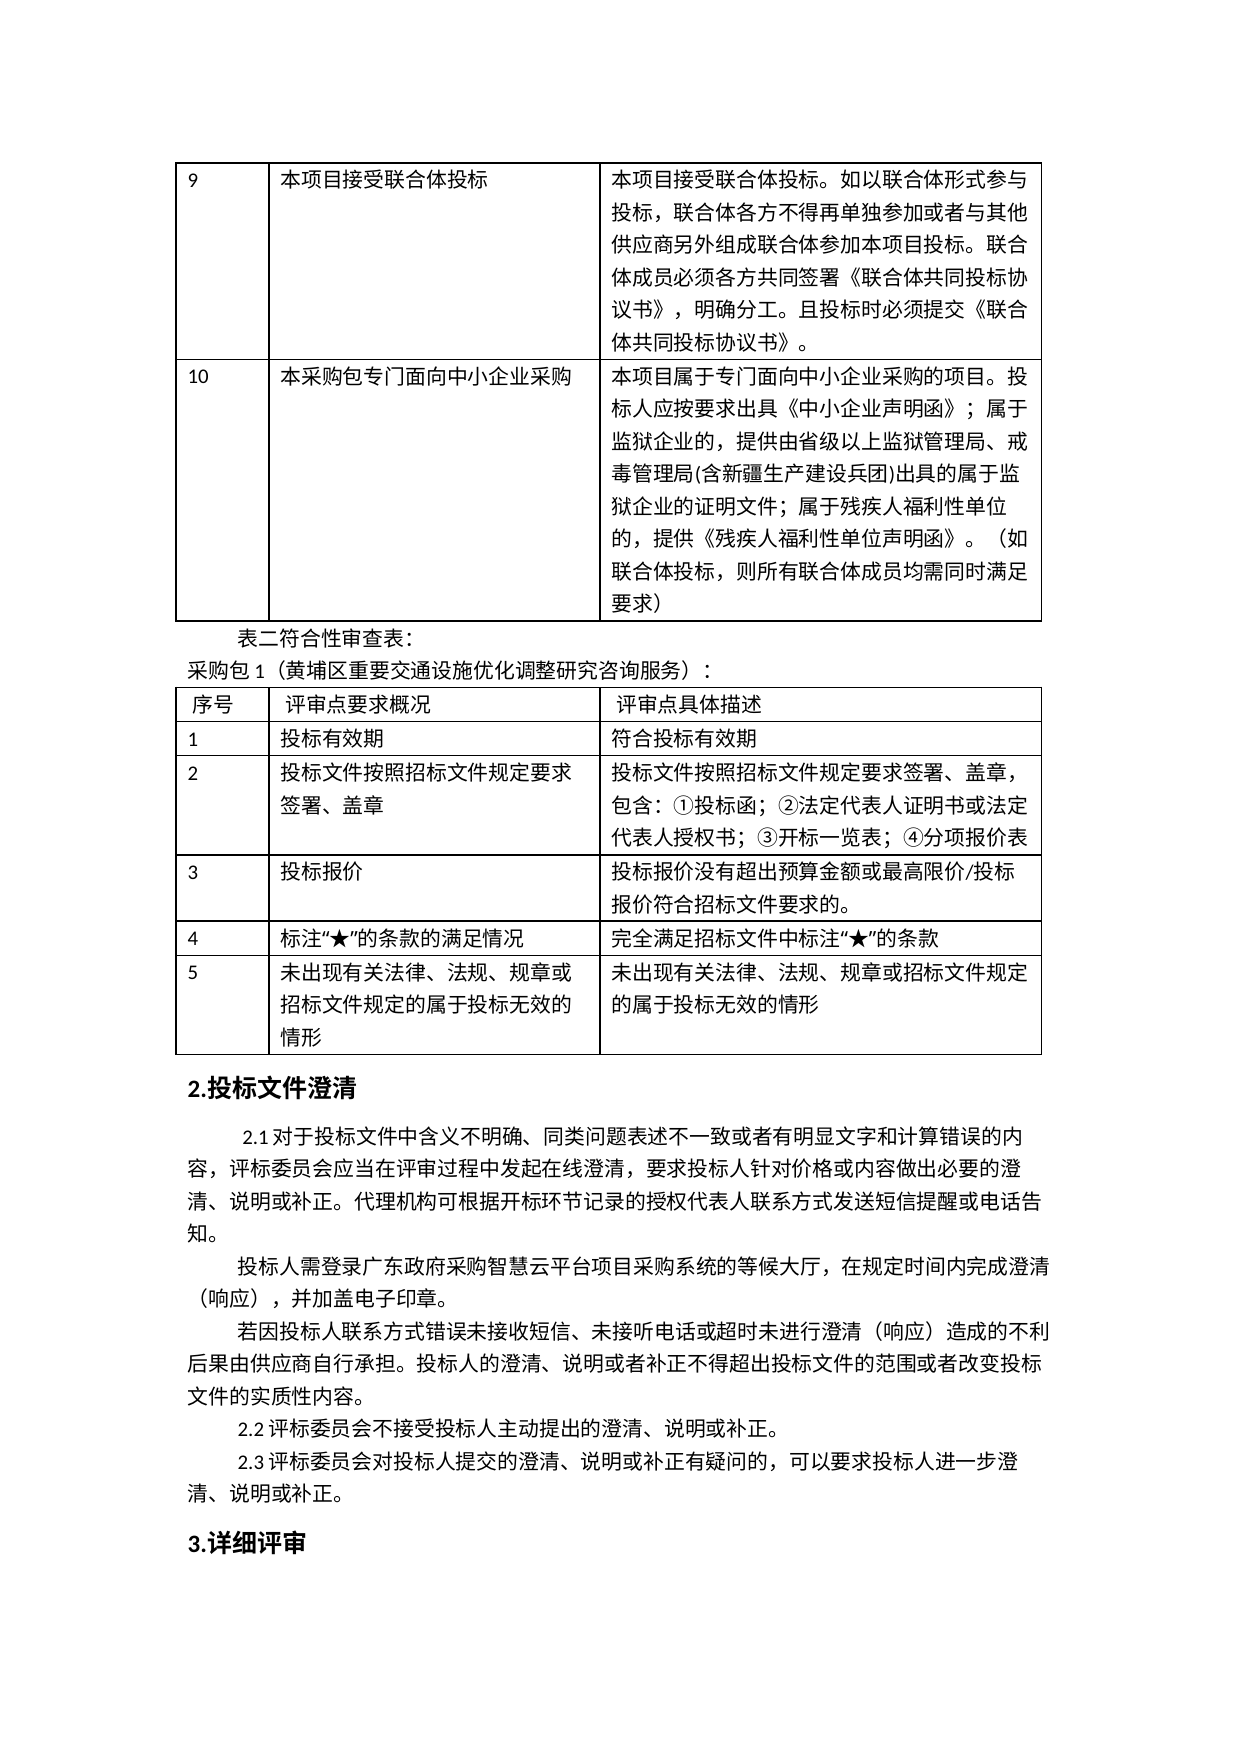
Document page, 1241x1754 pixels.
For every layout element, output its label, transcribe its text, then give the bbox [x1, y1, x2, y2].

table_cell 未出现有关法律、法规、规章或招标文件规定的属于投标无效的情形 [270, 956, 599, 1053]
table_cell 标注“★”的条款的满足情况 [270, 922, 599, 954]
text 3.详细评审 [187, 1510, 1053, 1575]
table_cell 本采购包专门面向中小企业采购 [270, 360, 599, 620]
text 表二符合性审查表： [187, 622, 1053, 654]
table_cell 符合投标有效期 [601, 722, 1041, 755]
text 若因投标人联系方式错误未接收短信、未接听电话或超时未进行澄清（响应）造成的不利后果由供应商自行承担。投标人的澄清、说明或者补正不得超出投标文件的范围或者改变投标文件的实质性内容。 [187, 1315, 1053, 1413]
text 2.投标文件澄清 [187, 1055, 1053, 1120]
text 2.3评标委员会对投标人提交的澄清、说明或补正有疑问的，可以要求投标人进一步澄清、说明或补正。 [187, 1445, 1053, 1510]
table_header 评审点要求概况 [270, 688, 599, 721]
table_cell 3 [177, 856, 268, 920]
text 采购包1（黄埔区重要交通设施优化调整研究咨询服务）： [187, 654, 1053, 687]
text 2.1对于投标文件中含义不明确、同类问题表述不一致或者有明显文字和计算错误的内容，评标委员会应当在评审过程中发起在线澄清，要求投标人针对价格或内容做出必要的澄清、说明或补正。代理机构可根据开标环节记录的授权代表人联系方式发送短信提醒或电话告知。 [187, 1120, 1053, 1250]
table_cell 投标文件按照招标文件规定要求签署、盖章 [270, 756, 599, 854]
table_cell 本项目接受联合体投标。如以联合体形式参与投标，联合体各方不得再单独参加或者与其他供应商另外组成联合体参加本项目投标。联合体成员必须各方共同签署《联合体共同投标协议书》，明确分工。且投标时必须提交《联合体共同投标协议书》。 [601, 164, 1041, 358]
table_cell 4 [177, 922, 268, 954]
text 2.2评标委员会不接受投标人主动提出的澄清、说明或补正。 [187, 1413, 1053, 1445]
table_cell 投标有效期 [270, 722, 599, 755]
table_cell 未出现有关法律、法规、规章或招标文件规定的属于投标无效的情形 [601, 956, 1041, 1053]
table_cell 9 [177, 164, 268, 358]
table_cell 本项目属于专门面向中小企业采购的项目。投标人应按要求出具《中小企业声明函》；属于监狱企业的，提供由省级以上监狱管理局、戒毒管理局(含新疆生产建设兵团)出具的属于监狱企业的证明文件；属于残疾人福利性单位的，提供《残疾人福利性单位声明函》。（如联合体投标，则所有联合体成员均需同时满足要求） [601, 360, 1041, 620]
table_cell 5 [177, 956, 268, 1053]
table_cell 本项目接受联合体投标 [270, 164, 599, 358]
table_header 评审点具体描述 [601, 688, 1041, 721]
table_cell 10 [177, 360, 268, 620]
table_cell 完全满足招标文件中标注“★”的条款 [601, 922, 1041, 954]
table_cell 2 [177, 756, 268, 854]
table_cell 投标报价没有超出预算金额或最高限价/投标报价符合招标文件要求的。 [601, 856, 1041, 920]
text 投标人需登录广东政府采购智慧云平台项目采购系统的等候大厅，在规定时间内完成澄清（响应），并加盖电子印章。 [187, 1250, 1053, 1315]
table_cell 投标文件按照招标文件规定要求签署、盖章，包含：①投标函；②法定代表人证明书或法定代表人授权书；③开标一览表；④分项报价表 [601, 756, 1041, 854]
table_header 序号 [177, 688, 268, 721]
table_cell 1 [177, 722, 268, 755]
table_cell 投标报价 [270, 856, 599, 920]
